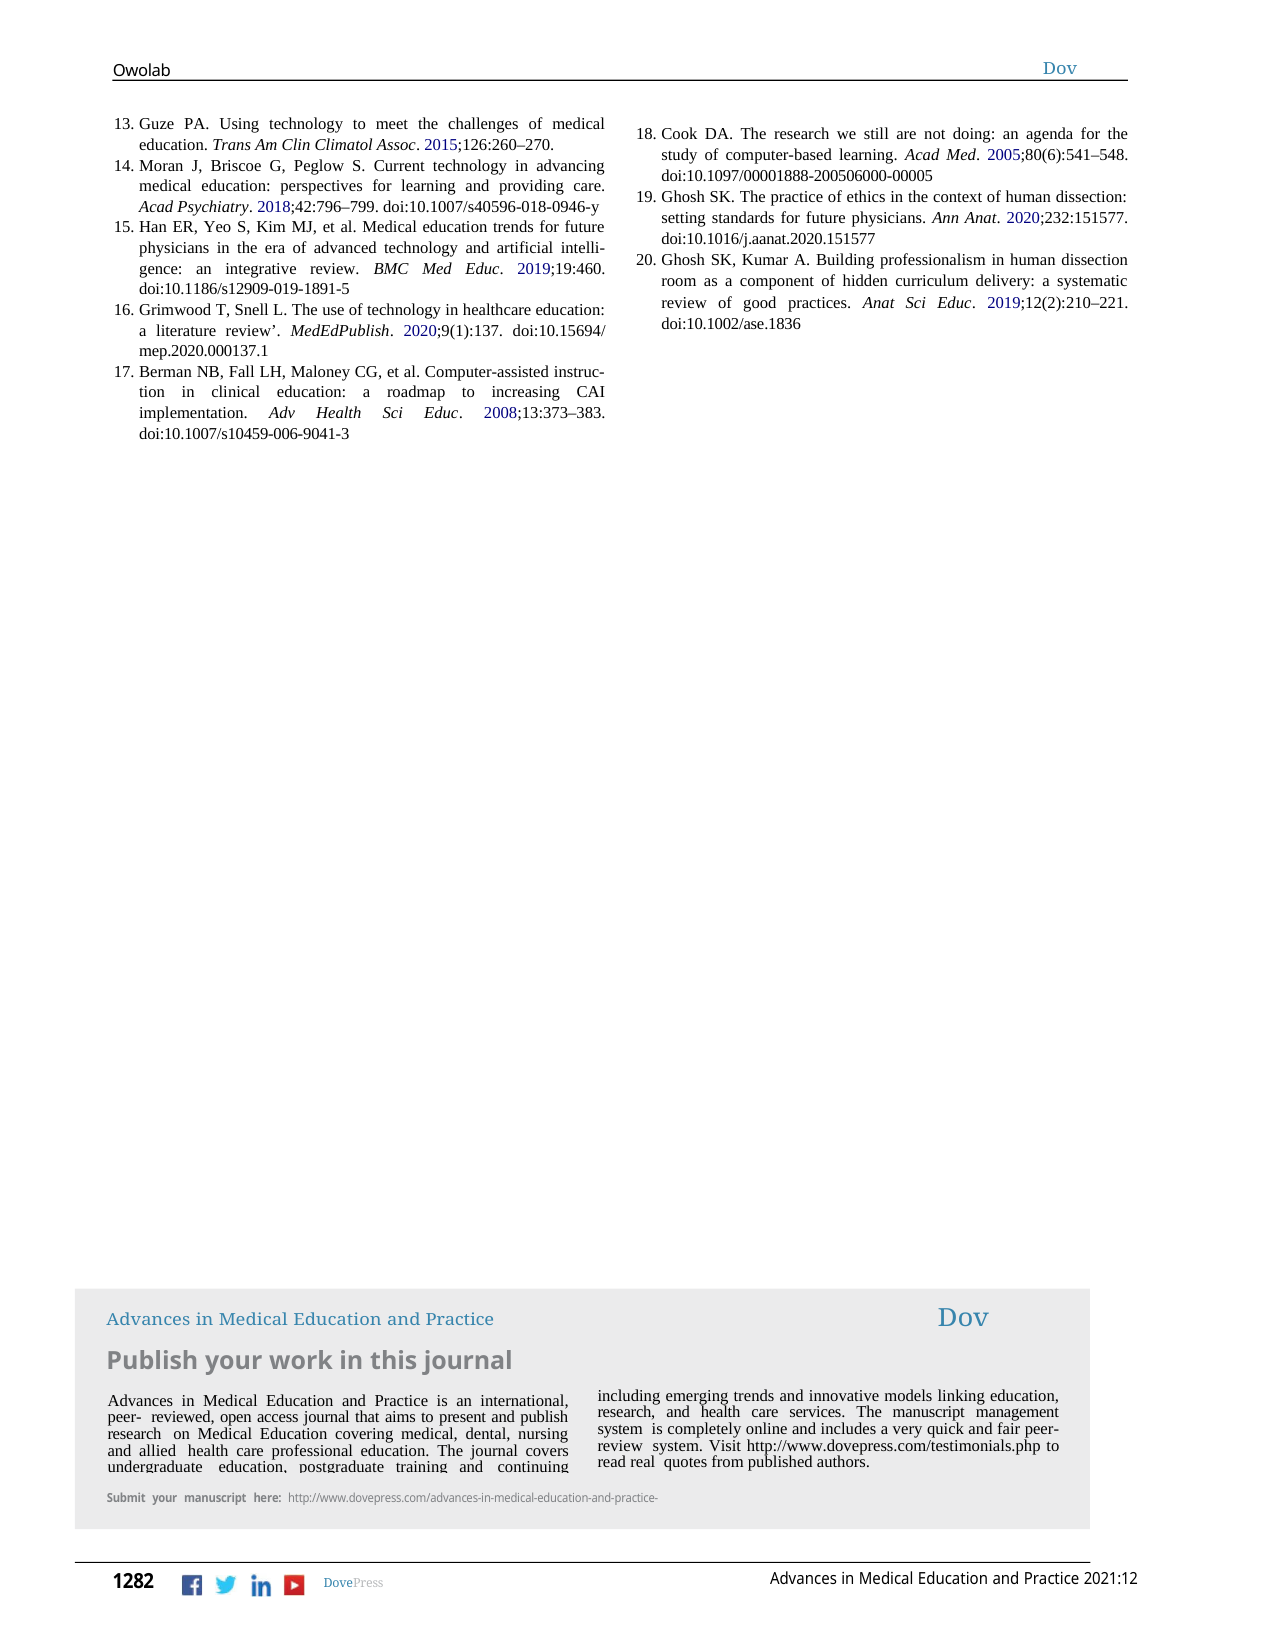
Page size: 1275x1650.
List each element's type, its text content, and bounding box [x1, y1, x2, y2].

text DovePress Advances in Medical Education and Practice 2021:12 [323, 1566, 1200, 1592]
list Moran J, Briscoe G, Peglow S. Current technology in advancing medical education: perspectives for learning and providing care. Acad Psychiatry. 2018;42:796–799. doi:10.1007/s40596-018-0946-y [113, 155, 606, 216]
picture [181, 1574, 203, 1596]
list Cook DA. The research we still are not doing: an agenda for the study of computer-based learning. Acad Med. 2005;80(6):541–548. doi:10.1097/00001888-200506000-00005 [636, 124, 1128, 185]
picture [250, 1573, 272, 1597]
text 1282 [112, 1566, 158, 1595]
picture [283, 1574, 305, 1596]
list Guze PA. Using technology to meet the challenges of medical education. Trans Am Clin Climatol Assoc. 2015;126:260–270. [113, 114, 606, 154]
list Grimwood T, Snell L. The use of technology in healthcare education: a literature review’. MedEdPublish. 2020;9(1):137. doi:10.15694/ mep.2020.000137.1 [113, 300, 606, 360]
list Ghosh SK. The practice of ethics in the context of human dissection: setting standards for future physicians. Ann Anat. 2020;232:151577. doi:10.1016/j.aanat.2020.151577 [636, 187, 1128, 248]
picture [214, 1575, 238, 1595]
list Han ER, Yeo S, Kim MJ, et al. Medical education trends for future physicians in the era of advanced technology and artificial intelli- gence: an integrative review. BMC Med Educ. 2019;19:460. doi:10.1186/s12909-019-1891-5 [113, 217, 606, 298]
list Berman NB, Fall LH, Maloney CG, et al. Computer-assisted instruc- tion in clinical education: a roadmap to increasing CAI implementation. Adv Health Sci Educ. 2008;13:373–383. doi:10.1007/s10459-006-9041-3 [113, 362, 606, 443]
list Ghosh SK, Kumar A. Building professionalism in human dissection room as a component of hidden curriculum delivery: a systematic review of good practices. Anat Sci Educ. 2019;12(2):210–221. doi:10.1002/ase.1836 [636, 250, 1128, 333]
